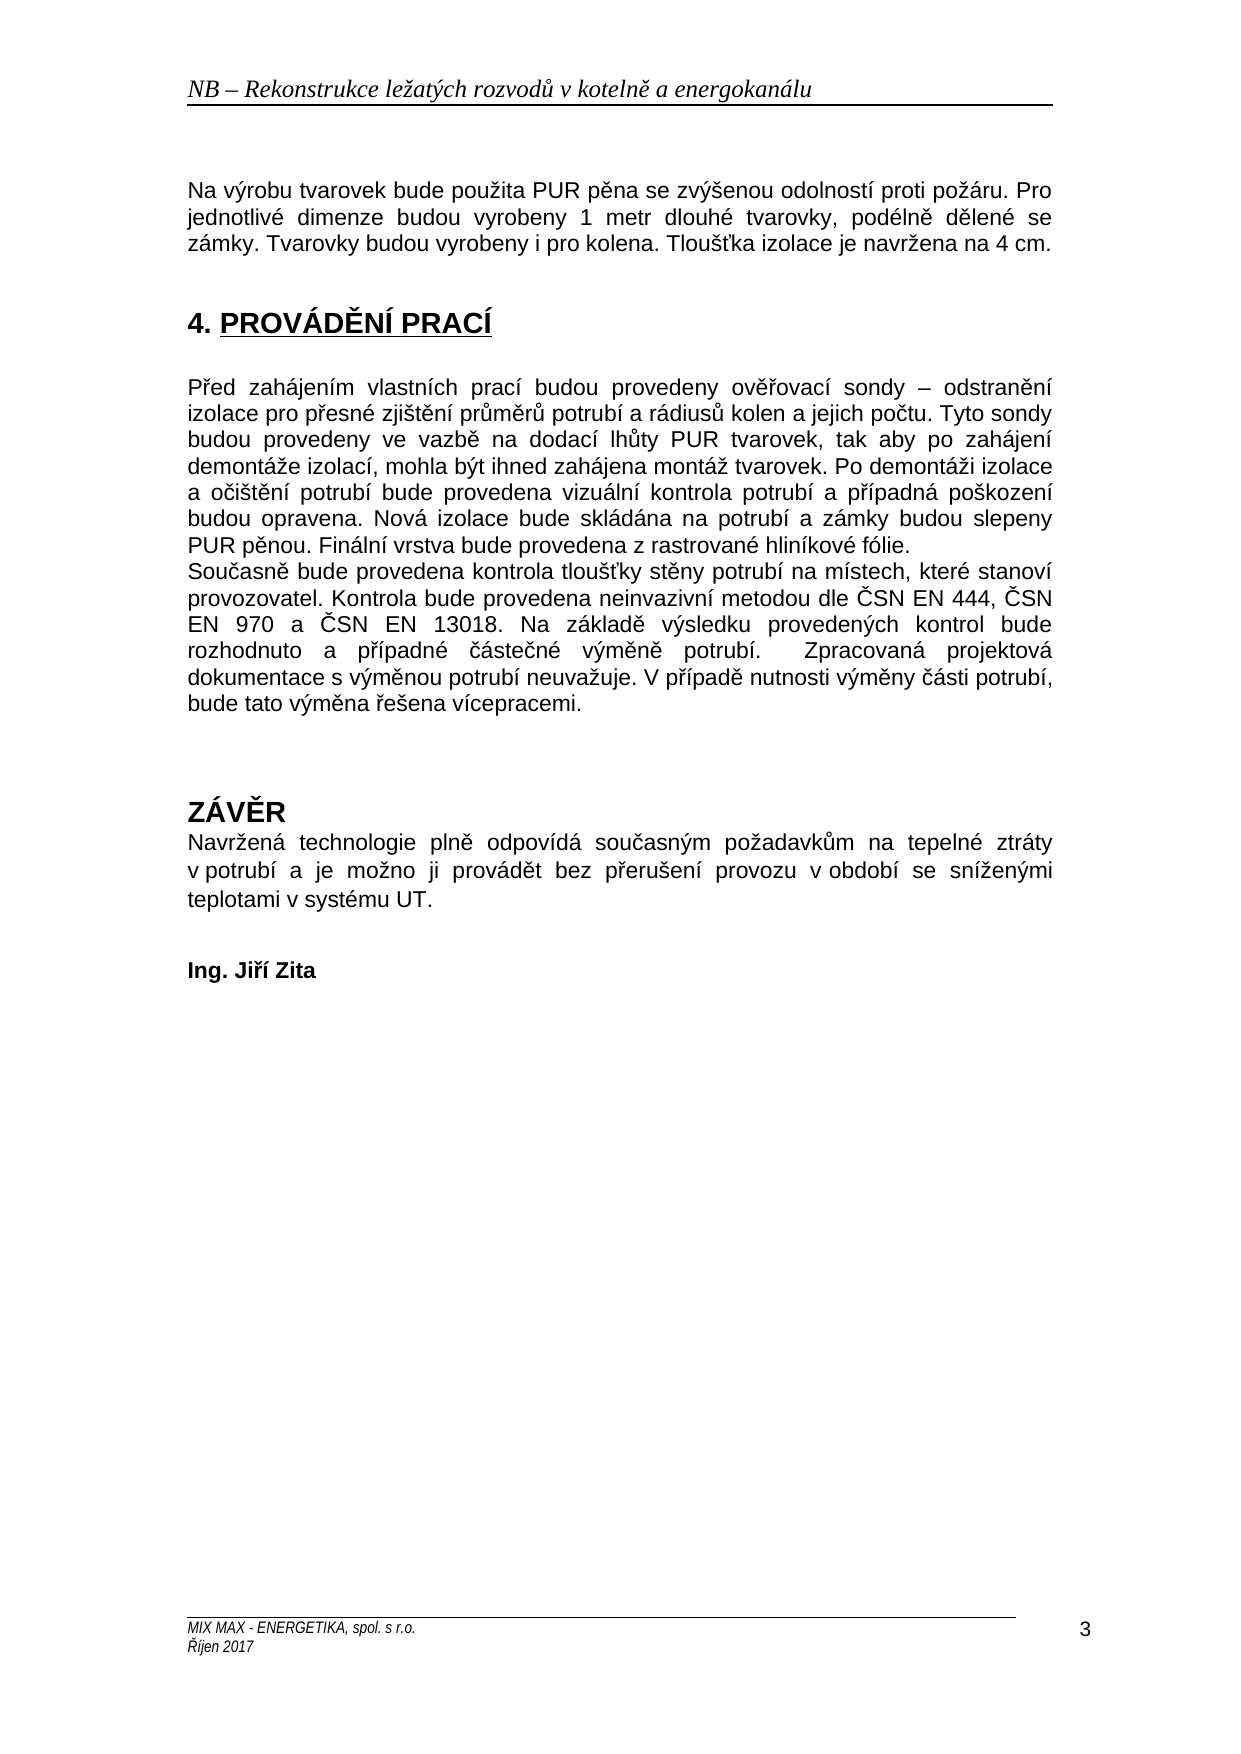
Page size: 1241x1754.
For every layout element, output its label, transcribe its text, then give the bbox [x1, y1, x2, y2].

text Před zahájením vlastních prací budou provedeny ověřovací sondy – odstranění izolace pro přesné zjištění průměrů potrubí a rádiusů kolen a jejich počtu. Tyto sondy budou provedeny ve vazbě na dodací lhůty PUR tvarovek, tak aby po zahájení demontáže izolací, mohla být ihned zahájena montáž tvarovek. Po demontáži izolace a očištění potrubí bude provedena vizuální kontrola potrubí a případná poškození budou opravena. Nová izolace bude skládána na potrubí a zámky budou slepeny PUR pěnou. Finální vrstva bude provedena z rastrované hliníkové fólie. [187, 374, 1053, 558]
text 4. PROVÁDĚNÍ PRACÍ [187, 307, 1053, 340]
text Na výrobu tvarovek bude použita PUR pěna se zvýšenou odolností proti požáru. Pro jednotlivé dimenze budou vyrobeny 1 metr dlouhé tvarovky, podélně dělené se zámky. Tvarovky budou vyrobeny i pro kolena. Tloušťka izolace je navržena na 4 cm. [187, 177, 1053, 256]
text ZÁVĚR [187, 795, 1053, 829]
text Navržená technologie plně odpovídá současným požadavkům na tepelné ztráty v potrubí a je možno ji provádět bez přerušení provozu v období se sníženými teplotami v systému UT. [187, 829, 1053, 912]
text Současně bude provedena kontrola tloušťky stěny potrubí na místech, které stanoví provozovatel. Kontrola bude provedena neinvazivní metodou dle ČSN EN 444, ČSN EN 970 a ČSN EN 13018. Na základě výsledku provedených kontrol bude rozhodnuto a případné částečné výměně potrubí. Zpracovaná projektová dokumentace s výměnou potrubí neuvažuje. V případě nutnosti výměny části potrubí, bude tato výměna řešena vícepracemi. [187, 558, 1053, 716]
text Ing. Jiří Zita [187, 957, 1053, 983]
